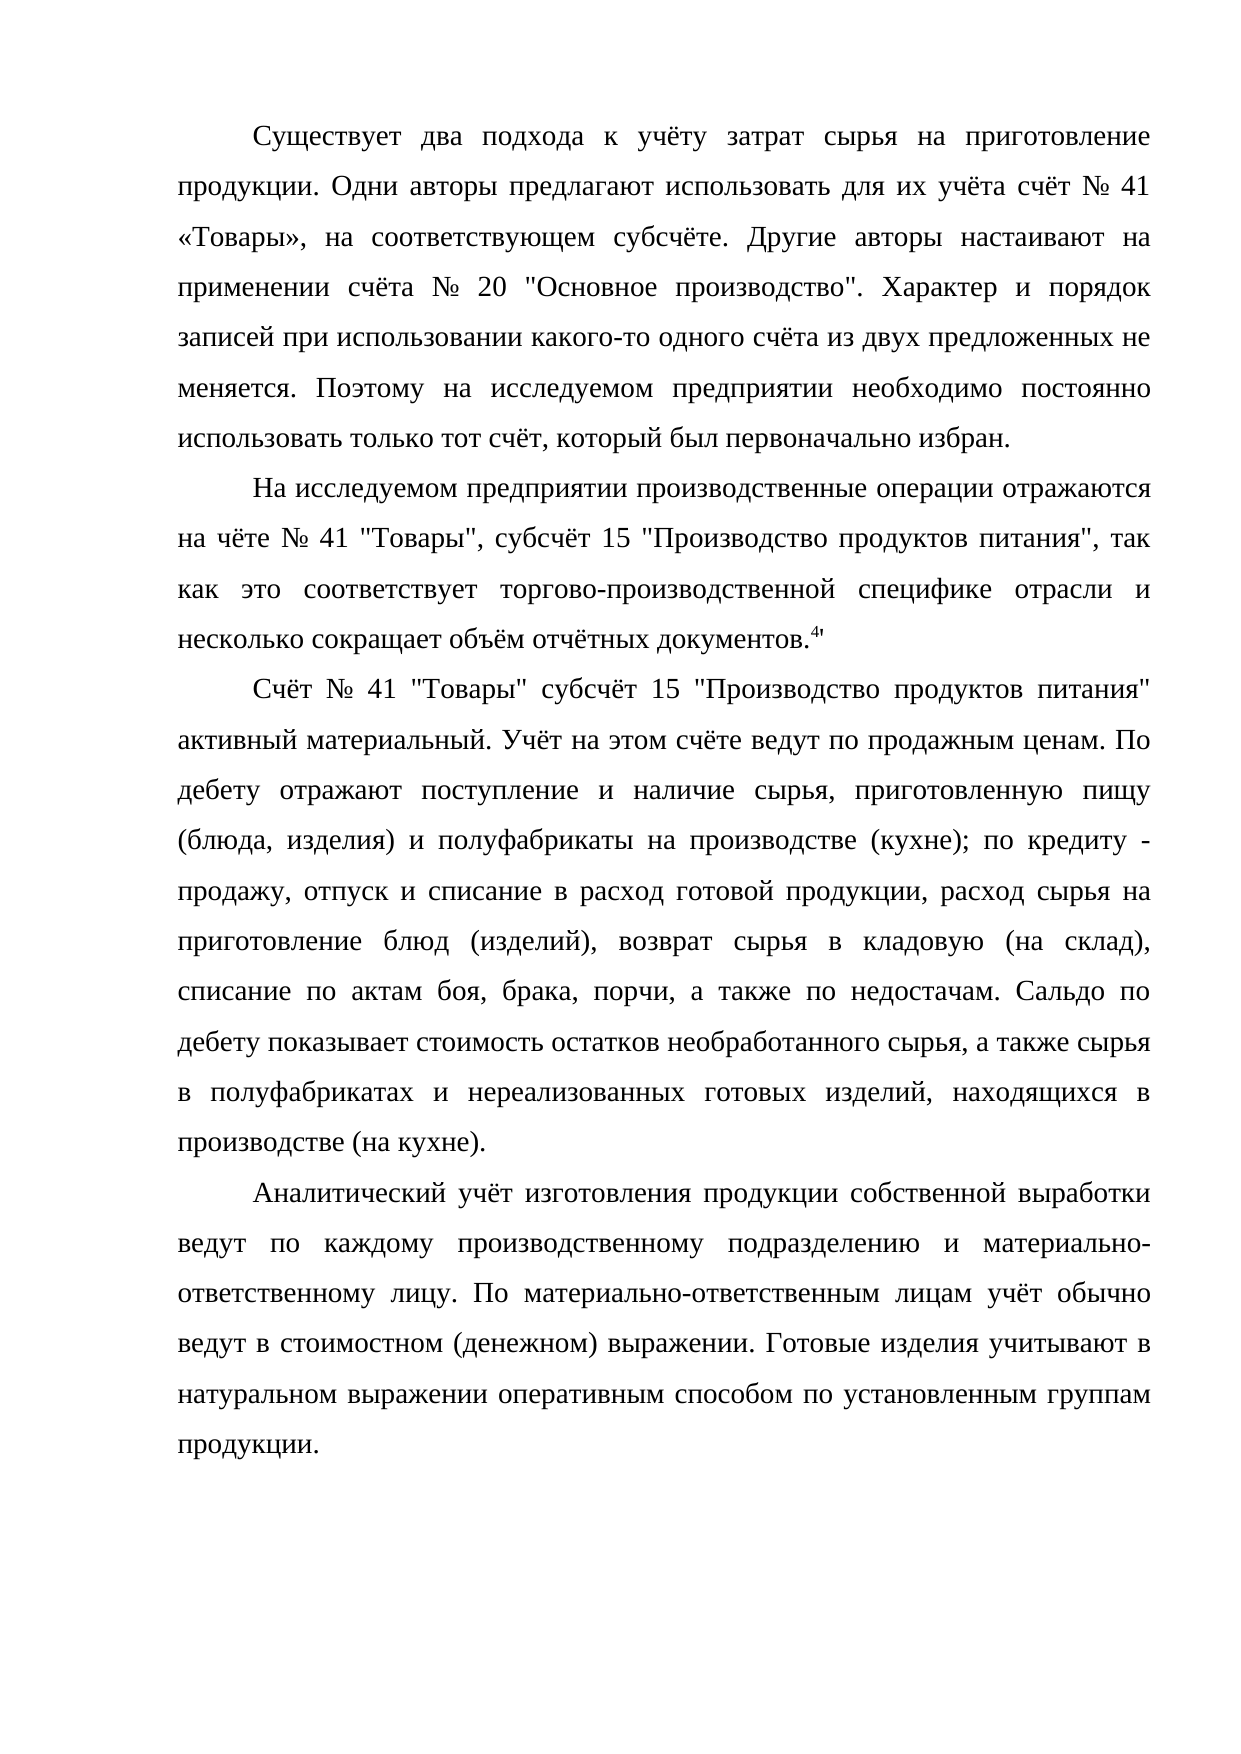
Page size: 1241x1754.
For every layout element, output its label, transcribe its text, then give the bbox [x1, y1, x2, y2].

text Счёт № 41 "Товары" субсчёт 15 "Производство продуктов питания" активный материальный. Учёт на этом счёте ведут по продажным ценам. По дебету отражают поступление и наличие сырья, приготовленную пищу (блюда, изделия) и полуфабрикаты на производстве (кухне); по кредиту - продажу, отпуск и списание в расход готовой продукции, расход сырья на приготовление блюд (изделий), возврат сырья в кладовую (на склад), списание по актам боя, брака, порчи, а также по недостачам. Сальдо по дебету показывает стоимость остатков необработанного сырья, а также сырья в полуфабрикатах и нереализованных готовых изделий, находящихся в производстве (на кухне). [177, 672, 1152, 1158]
text Существует два подхода к учёту затрат сырья на приготовление продукции. Одни авторы предлагают использовать для их учёта счёт № 41 «Товары», на соответствующем субсчёте. Другие авторы настаивают на применении счёта № 20 "Основное производство". Характер и порядок записей при использовании какого-то одного счёта из двух предложенных не меняется. Поэтому на исследуемом предприятии необходимо постоянно использовать только тот счёт, который был первоначально избран. [177, 118, 1152, 453]
text На исследуемом предприятии производственные операции отражаются на чёте № 41 "Товары", субсчёт 15 "Производство продуктов питания", так как это соответствует торгово-производственной специфике отрасли и несколько сокращает объём отчётных документов.4' [177, 470, 1152, 655]
text Аналитический учёт изготовления продукции собственной выработки ведут по каждому производственному подразделению и материально-ответственному лицу. По материально-ответственным лицам учёт обычно ведут в стоимостном (денежном) выражении. Готовые изделия учитывают в натуральном выражении оперативным способом по установленным группам продукции. [177, 1175, 1152, 1460]
